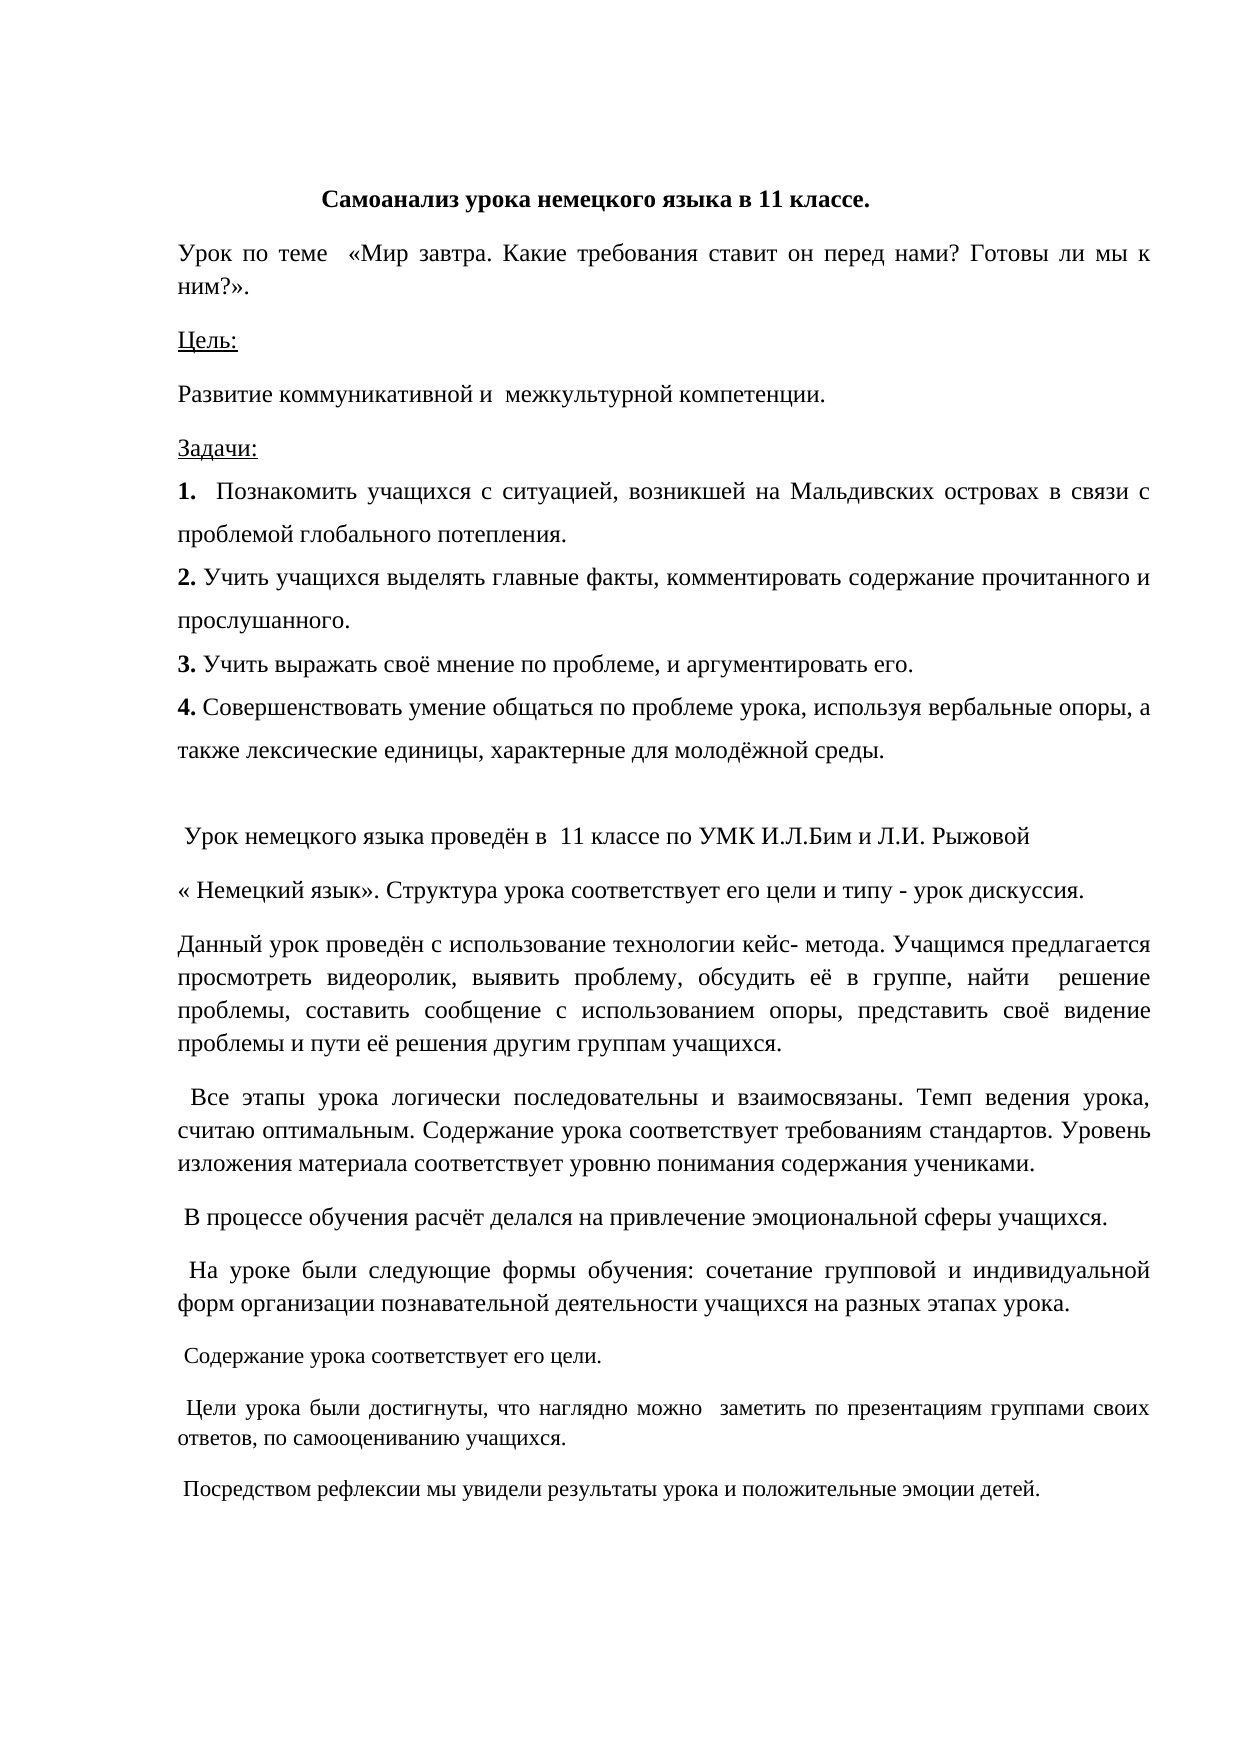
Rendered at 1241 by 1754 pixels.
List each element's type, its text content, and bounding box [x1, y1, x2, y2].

text 1. Познакомить учащихся с ситуацией, возникшей на Мальдивских островах в связи с проблемой глобального потепления. [177, 476, 1152, 548]
text Развитие коммуникативной и межкультурной компетенции. [177, 379, 1152, 408]
text Урок немецкого языка проведён в 11 классе по УМК И.Л.Бим и Л.И. Рыжовой [177, 821, 1152, 850]
text Данный урок проведён с использование технологии кейс- метода. Учащимся предлагается просмотреть видеоролик, выявить проблему, обсудить её в группе, найти решение проблемы, составить сообщение с использованием опоры, представить своё видение проблемы и пути её решения другим группам учащихся. [177, 929, 1152, 1057]
text 4. Совершенствовать умение общаться по проблеме урока, используя вербальные опоры, а также лексические единицы, характерные для молодёжной среды. [177, 692, 1152, 764]
text Все этапы урока логически последовательны и взаимосвязаны. Темп ведения урока, считаю оптимальным. Содержание урока соответствует требованиям стандартов. Уровень изложения материала соответствует уровню понимания содержания учениками. [177, 1082, 1152, 1177]
text Цель: [177, 325, 1152, 354]
text Задачи: [177, 433, 1152, 462]
text 2. Учить учащихся выделять главные факты, комментировать содержание прочитанного и прослушанного. [177, 562, 1152, 634]
text « Немецкий язык». Структура урока соответствует его цели и типу - урок дискуссия. [177, 875, 1152, 904]
text В процессе обучения расчёт делался на привлечение эмоциональной сферы учащихся. [177, 1202, 1152, 1230]
text Содержание урока соответствует его цели. [177, 1342, 1152, 1369]
text Цели урока были достигнуты, что наглядно можно заметить по презентациям группами своих ответов, по самооцениванию учащихся. [177, 1394, 1152, 1450]
text Посредством рефлексии мы увидели результаты урока и положительные эмоции детей. [177, 1475, 1152, 1501]
text Самоанализ урока немецкого языка в 11 классе. [177, 184, 1152, 213]
text Урок по теме «Мир завтра. Какие требования ставит он перед нами? Готовы ли мы к ним?». [177, 238, 1152, 300]
text 3. Учить выражать своё мнение по проблеме, и аргументировать его. [177, 649, 1152, 677]
text На уроке были следующие формы обучения: сочетание групповой и индивидуальной форм организации познавательной деятельности учащихся на разных этапах урока. [177, 1256, 1152, 1317]
